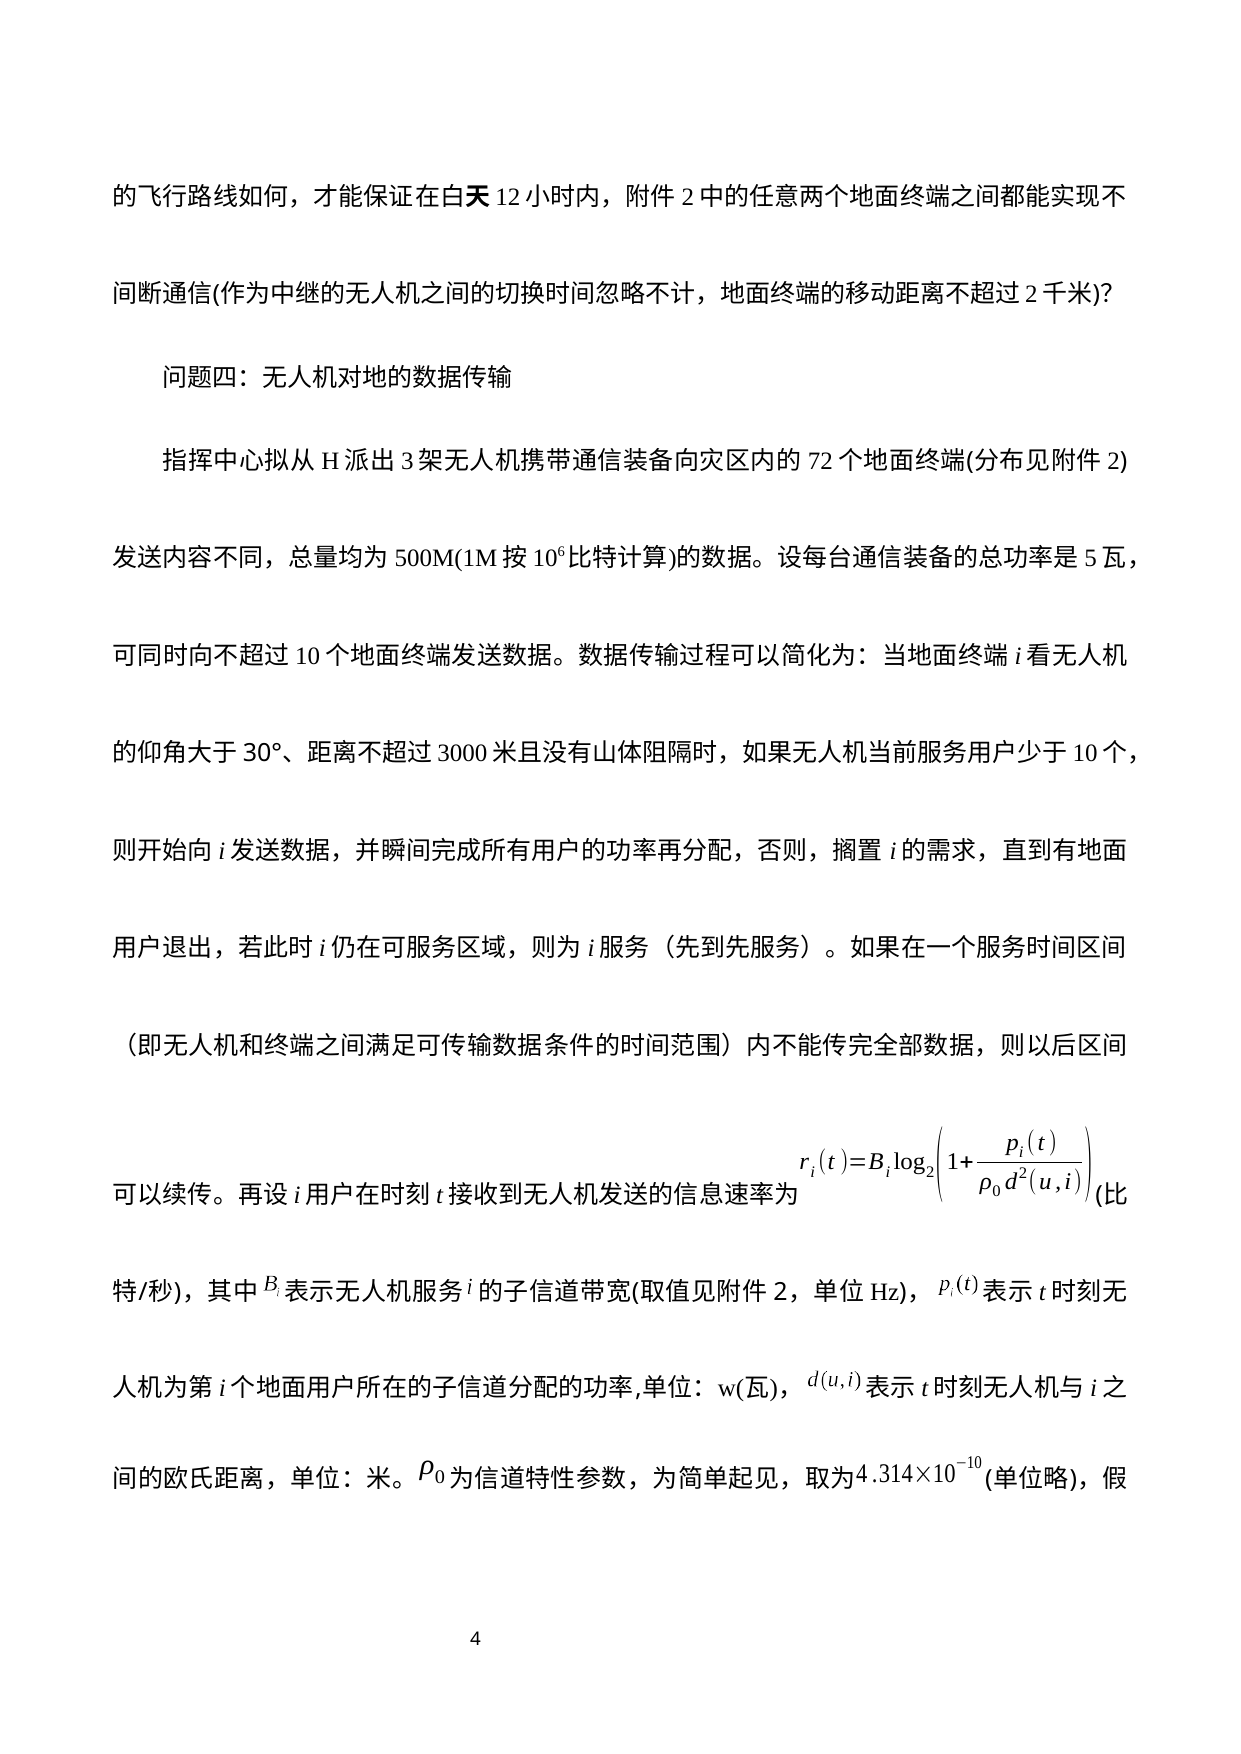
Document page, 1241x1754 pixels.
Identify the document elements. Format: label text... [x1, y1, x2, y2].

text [112, 426, 1128, 1514]
text 问题四：无人机对地的数据传输 [112, 343, 1128, 408]
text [112, 162, 1128, 324]
